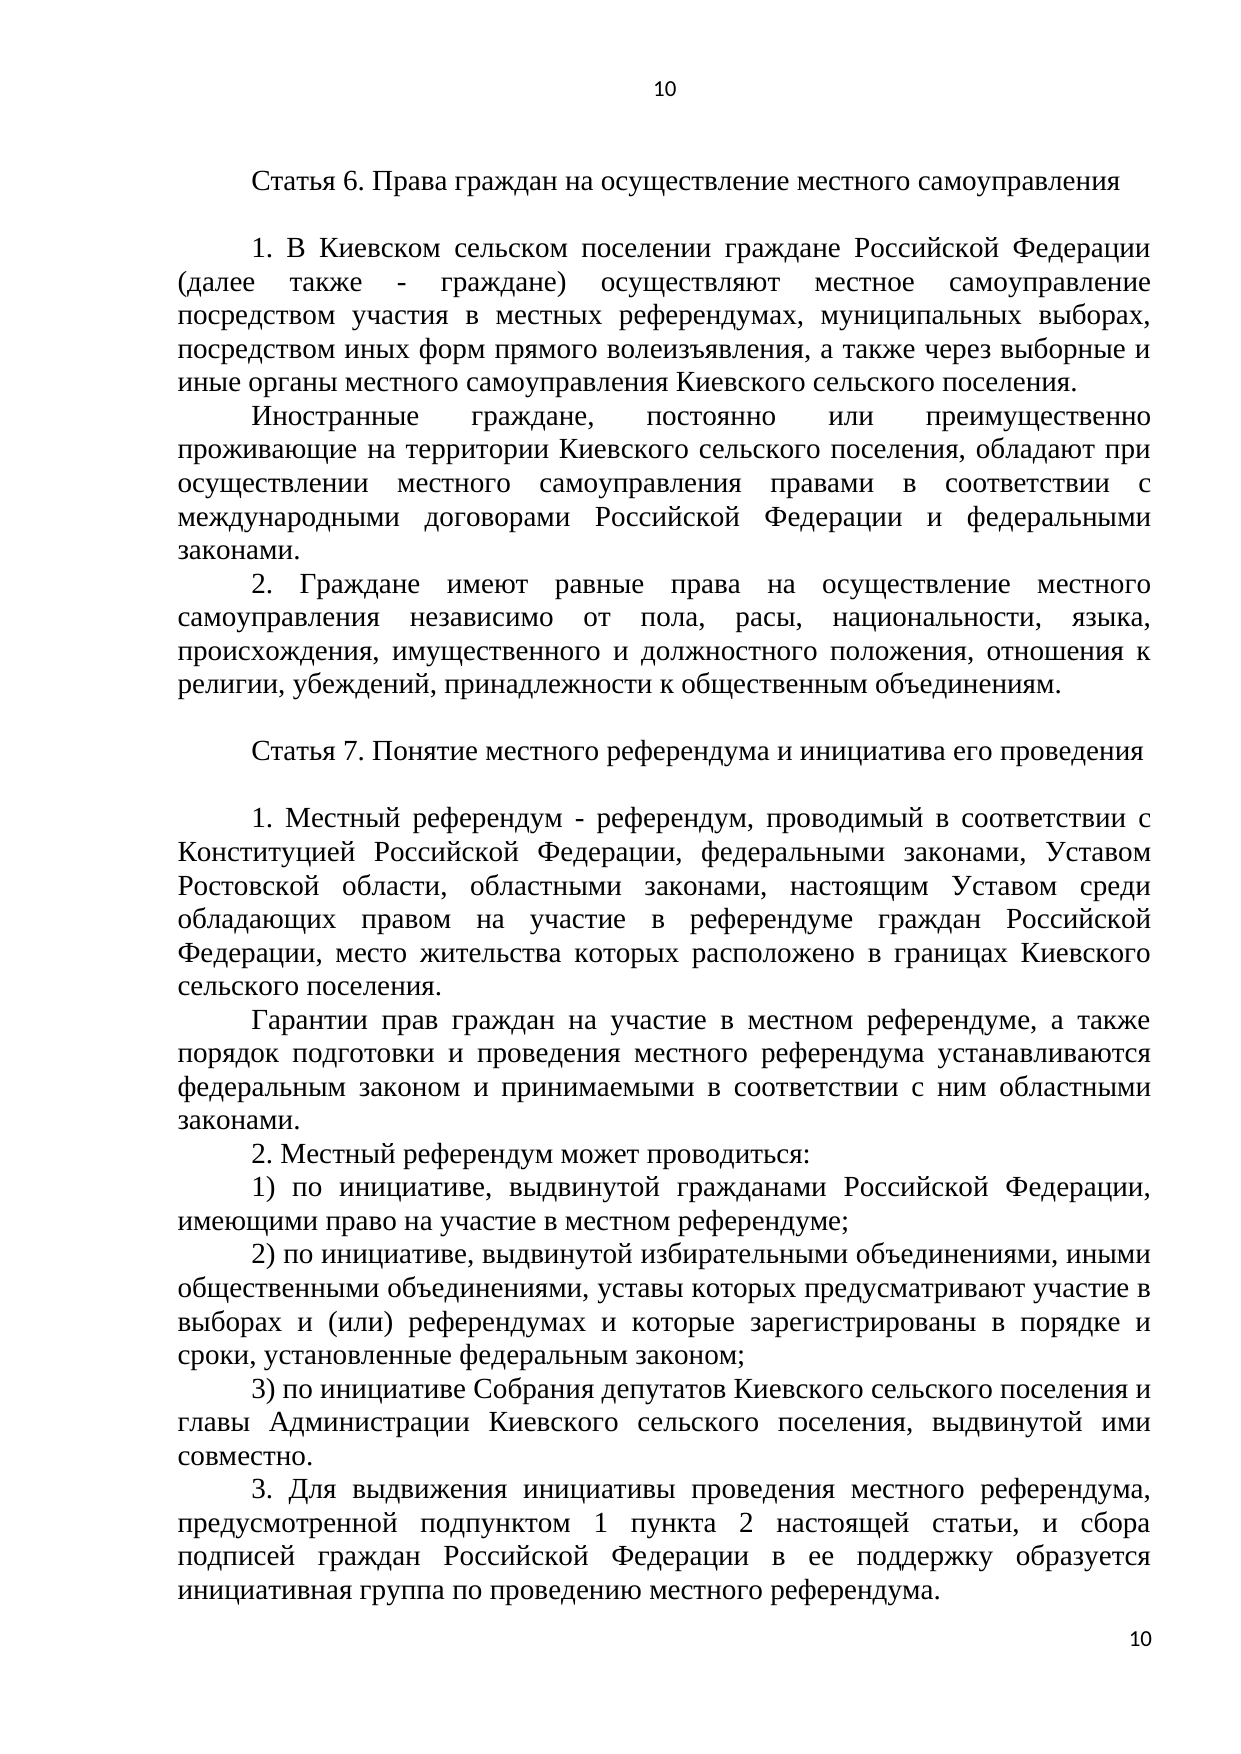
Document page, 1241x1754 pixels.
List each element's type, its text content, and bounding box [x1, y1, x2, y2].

text 2) по инициативе, выдвинутой избирательными объединениями, иными общественными объединениями, уставы которых предусматривают участие в выборах и (или) референдумах и которые зарегистрированы в порядке и сроки, установленные федеральным законом; [177, 1237, 1152, 1371]
text 1. В Киевском сельском поселении граждане Российской Федерации (далее также - граждане) осуществляют местное самоуправление посредством участия в местных референдумах, муниципальных выборах, посредством иных форм прямого волеизъявления, а также через выборные и иные органы местного самоуправления Киевского сельского поселения. [177, 230, 1152, 398]
text 1. Местный референдум - референдум, проводимый в соответствии с Конституцией Российской Федерации, федеральными законами, Уставом Ростовской области, областными законами, настоящим Уставом среди обладающих правом на участие в референдуме граждан Российской Федерации, место жительства которых расположено в границах Киевского сельского поселения. [177, 801, 1152, 1002]
text 2. Местный референдум может проводиться: [177, 1136, 1152, 1169]
text 3. Для выдвижения инициативы проведения местного референдума, предусмотренной подпунктом 1 пункта 2 настоящей статьи, и сбора подписей граждан Российской Федерации в ее поддержку образуется инициативная группа по проведению местного референдума. [177, 1471, 1152, 1606]
text 1) по инициативе, выдвинутой гражданами Российской Федерации, имеющими право на участие в местном референдуме; [177, 1169, 1152, 1237]
text 2. Граждане имеют равные права на осуществление местного самоуправления независимо от пола, расы, национальности, языка, происхождения, имущественного и должностного положения, отношения к религии, убеждений, принадлежности к общественным объединениям. [177, 566, 1152, 700]
text 3) по инициативе Собрания депутатов Киевского сельского поселения и главы Администрации Киевского сельского поселения, выдвинутой ими совместно. [177, 1371, 1152, 1471]
text Статья 7. Понятие местного референдума и инициатива его проведения [177, 733, 1152, 767]
text Статья 6. Права граждан на осуществление местного самоуправления [177, 163, 1152, 197]
text Гарантии прав граждан на участие в местном референдуме, а также порядок подготовки и проведения местного референдума устанавливаются федеральным законом и принимаемыми в соответствии с ним областными законами. [177, 1002, 1152, 1136]
text Иностранные граждане, постоянно или преимущественно проживающие на территории Киевского сельского поселения, обладают при осуществлении местного самоуправления правами в соответствии с международными договорами Российской Федерации и федеральными законами. [177, 398, 1152, 566]
